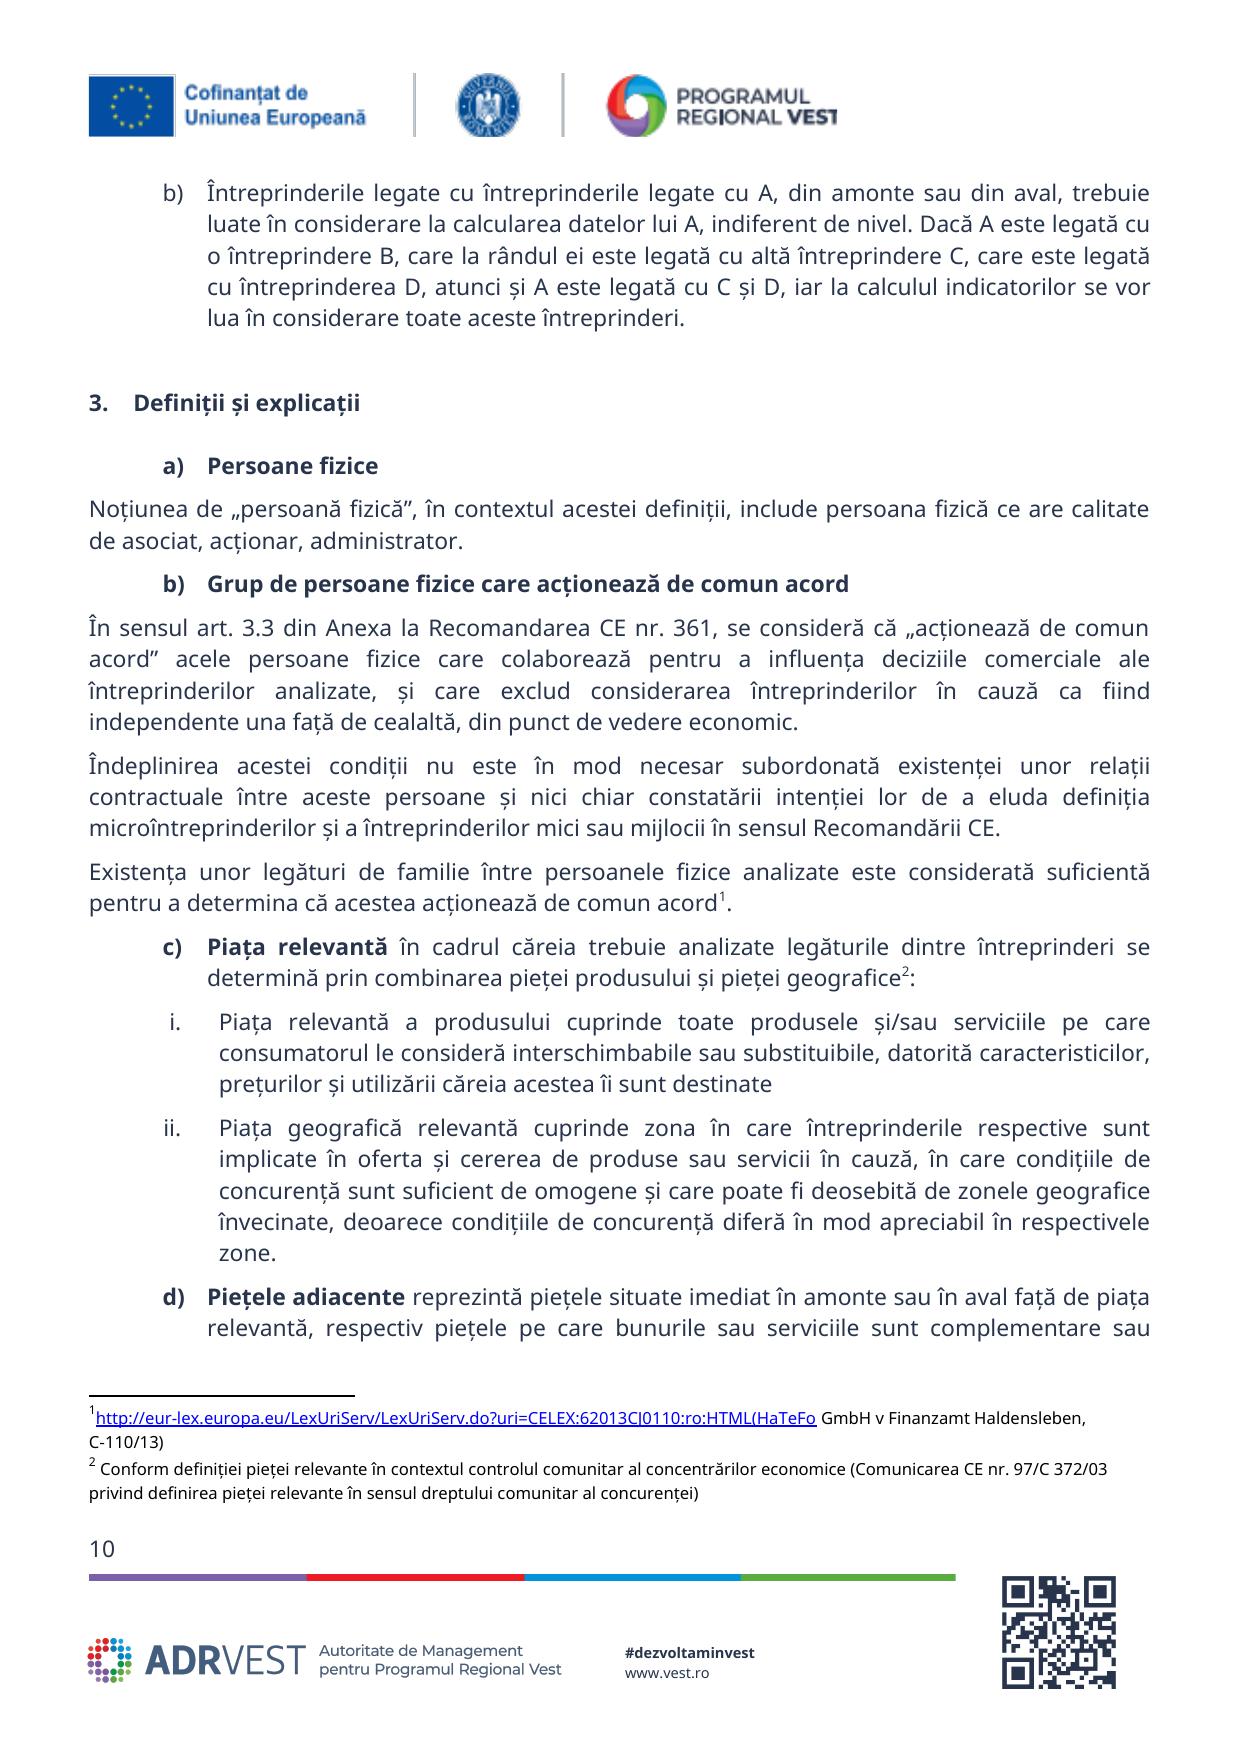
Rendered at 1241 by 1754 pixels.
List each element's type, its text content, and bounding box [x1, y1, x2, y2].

text Îndeplinirea acestei condiții nu este în mod necesar subordonată existenței unor relații contractuale între aceste persoane și nici chiar constatării intenției lor de a eluda definiția microîntreprinderilor și a întreprinderilor mici sau mijlocii în sensul Recomandării CE. [89, 750, 1152, 843]
list Întreprinderile legate cu întreprinderile legate cu A, din amonte sau din aval, trebuie luate în considerare la calcularea datelor lui A, indiferent de nivel. Dacă A este legată cu o întreprindere B, care la rândul ei este legată cu altă întreprindere C, care este legată cu întreprinderea D, atunci și A este legată cu C și D, iar la calculul indicatorilor se vor lua în considerare toate aceste întreprinderi. [162, 177, 1152, 333]
list Persoane fizice [162, 450, 1152, 481]
list Definiții și explicații [89, 387, 1152, 418]
list Piața geografică relevantă cuprinde zona în care întreprinderile respective sunt implicate în oferta și cererea de produse sau servicii în cauză, în care condițiile de concurență sunt suficient de omogene și care poate fi deosebită de zonele geografice învecinate, deoarece condițiile de concurență diferă în mod apreciabil în respectivele zone. [181, 1112, 1152, 1268]
text În sensul art. 3.3 din Anexa la Recomandarea CE nr. 361, se consideră că „acționează de comun acord” acele persoane fizice care colaborează pentru a influența deciziile comerciale ale întreprinderilor analizate, și care exclud considerarea întreprinderilor în cauză ca fiind independente una față de cealaltă, din punct de vedere economic. [89, 612, 1152, 737]
text Existența unor legături de familie între persoanele fizice analizate este considerată suficientă pentru a determina că acestea acționează de comun acord. [89, 856, 1152, 918]
text Noțiunea de „persoană fizică”, în contextul acestei definiții, include persoana fizică ce are calitate de asociat, acționar, administrator. [89, 493, 1152, 556]
picture [993, 1567, 1125, 1698]
list Piața relevantă a produsului cuprinde toate produsele și/sau serviciile pe care consumatorul le consideră interschimbabile sau substituibile, datorită caracteristicilor, prețurilor și utilizării căreia acestea îi sunt destinate [181, 1006, 1152, 1100]
list Piața relevantă în cadrul căreia trebuie analizate legăturile dintre întreprinderi se determină prin combinarea pieței produsului și pieței geografice: [162, 931, 1152, 993]
list Grup de persoane fizice care acționează de comun acord [162, 568, 1152, 600]
picture [78, 1635, 567, 1686]
